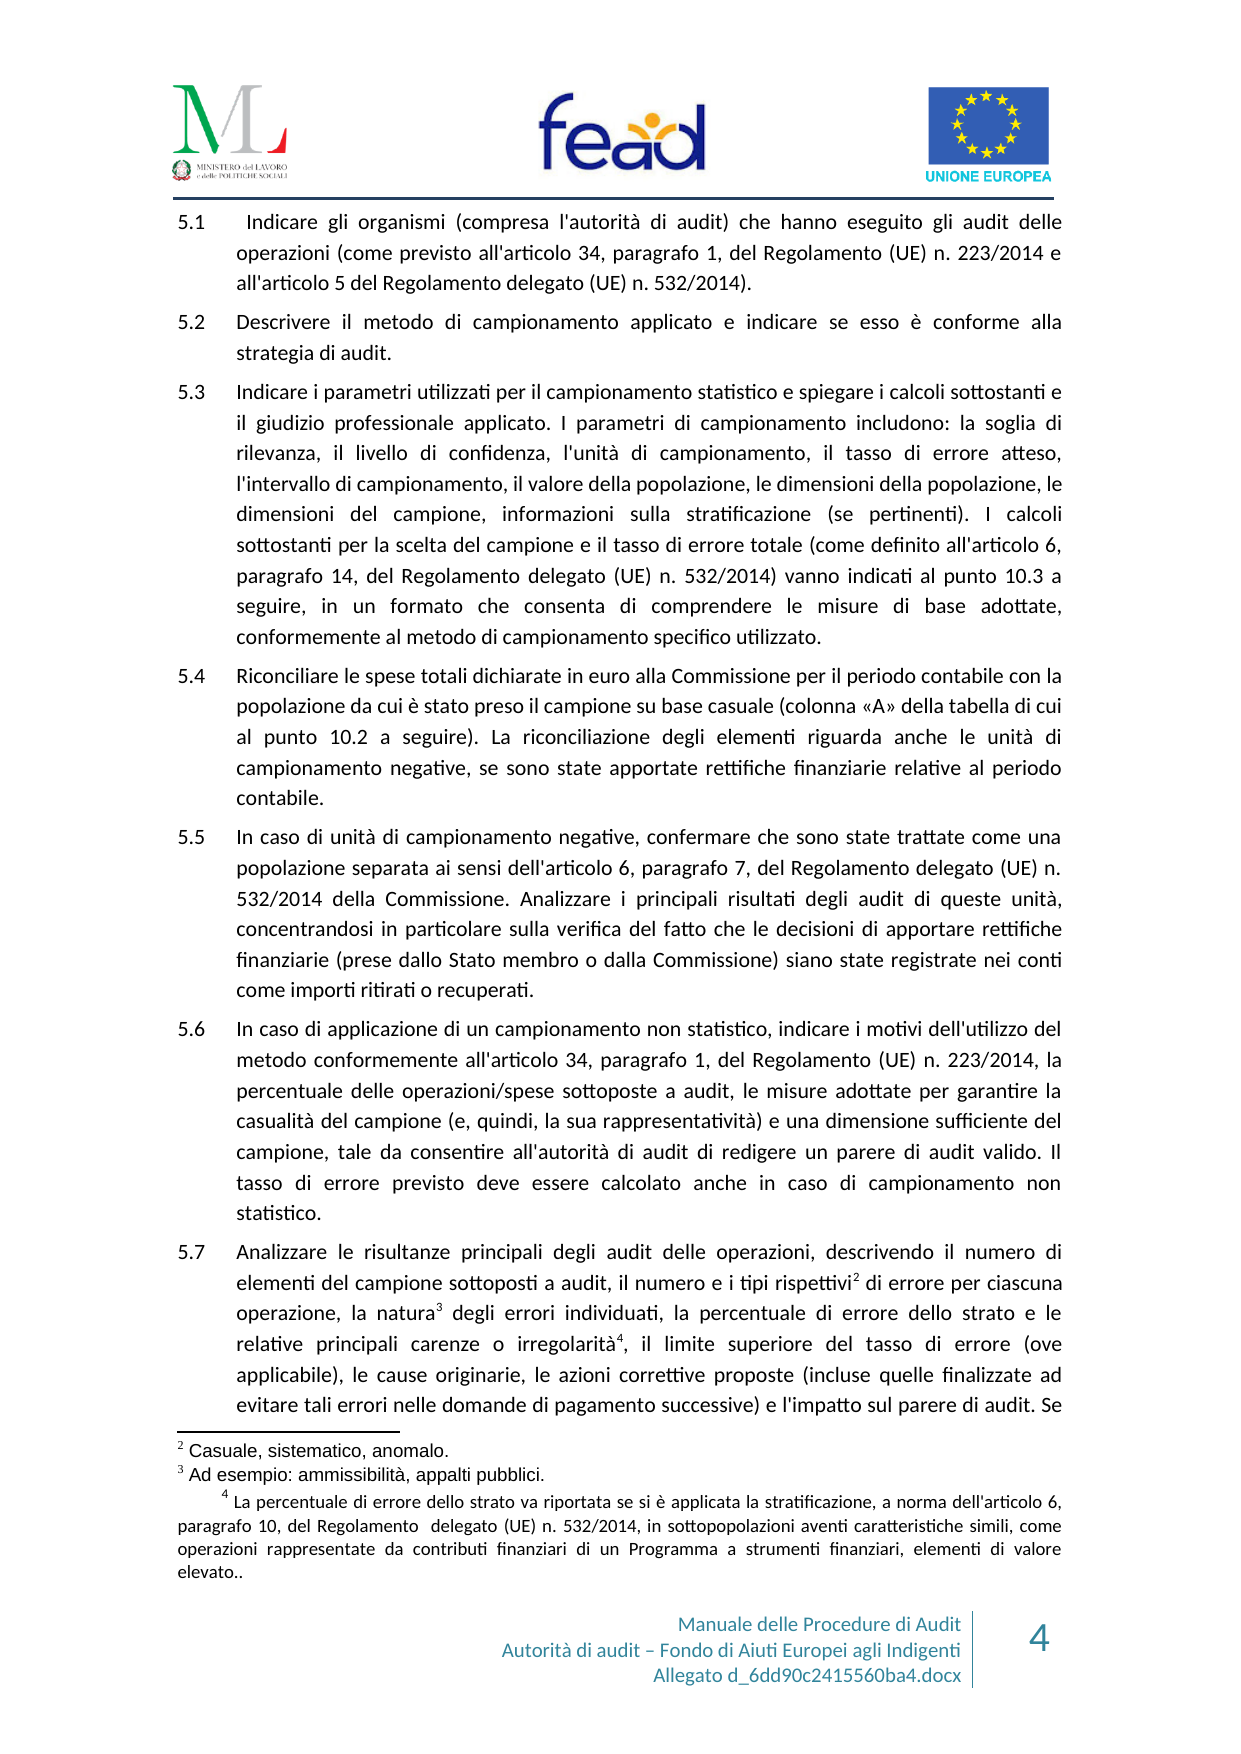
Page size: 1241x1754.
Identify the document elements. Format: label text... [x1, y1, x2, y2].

text 5.4 Riconciliare le spese totali dichiarate in euro alla Commissione per il periodo contabile con la popolazione da cui è stato preso il campione su base casuale (colonna «A» della tabella di cui al punto 10.2 a seguire). La riconciliazione degli elementi riguarda anche le unità di campionamento negative, se sono state apportate rettifiche finanziarie relative al periodo contabile. [177, 662, 1063, 811]
text 5.3 Indicare i parametri utilizzati per il campionamento statistico e spiegare i calcoli sottostanti e il giudizio professionale applicato. I parametri di campionamento includono: la soglia di rilevanza, il livello di confidenza, l'unità di campionamento, il tasso di errore atteso, l'intervallo di campionamento, il valore della popolazione, le dimensioni della popolazione, le dimensioni del campione, informazioni sulla stratificazione (se pertinenti). I calcoli sottostanti per la scelta del campione e il tasso di errore totale (come definito all'articolo 6, paragrafo 14, del Regolamento delegato (UE) n. 532/2014) vanno indicati al punto 10.3 a seguire, in un formato che consenta di comprendere le misure di base adottate, conformemente al metodo di campionamento specifico utilizzato. [177, 378, 1063, 650]
text 5.1 Indicare gli organismi (compresa l'autorità di audit) che hanno eseguito gli audit delle operazioni (come previsto all'articolo 34, paragrafo 1, del Regolamento (UE) n. 223/2014 e all'articolo 5 del Regolamento delegato (UE) n. 532/2014). [177, 208, 1063, 296]
picture [530, 81, 715, 182]
text 5.5 In caso di unità di campionamento negative, confermare che sono state trattate come una popolazione separata ai sensi dell'articolo 6, paragrafo 7, del Regolamento delegato (UE) n. 532/2014 della Commissione. Analizzare i principali risultati degli audit di queste unità, concentrandosi in particolare sulla verifica del fatto che le decisioni di apportare rettifiche finanziarie (prese dallo Stato membro o dalla Commissione) siano state registrate nei conti come importi ritirati o recuperati. [177, 823, 1063, 1003]
text 5.6 In caso di applicazione di un campionamento non statistico, indicare i motivi dell'utilizzo del metodo conformemente all'articolo 34, paragrafo 1, del Regolamento (UE) n. 223/2014, la percentuale delle operazioni/spese sottoposte a audit, le misure adottate per garantire la casualità del campione (e, quindi, la sua rappresentatività) e una dimensione sufficiente del campione, tale da consentire all'autorità di audit di redigere un parere di audit valido. Il tasso di errore previsto deve essere calcolato anche in caso di campionamento non statistico. [177, 1016, 1063, 1226]
picture [172, 85, 287, 181]
text 5.2 Descrivere il metodo di campionamento applicato e indicare se esso è conforme alla strategia di audit. [177, 308, 1063, 366]
